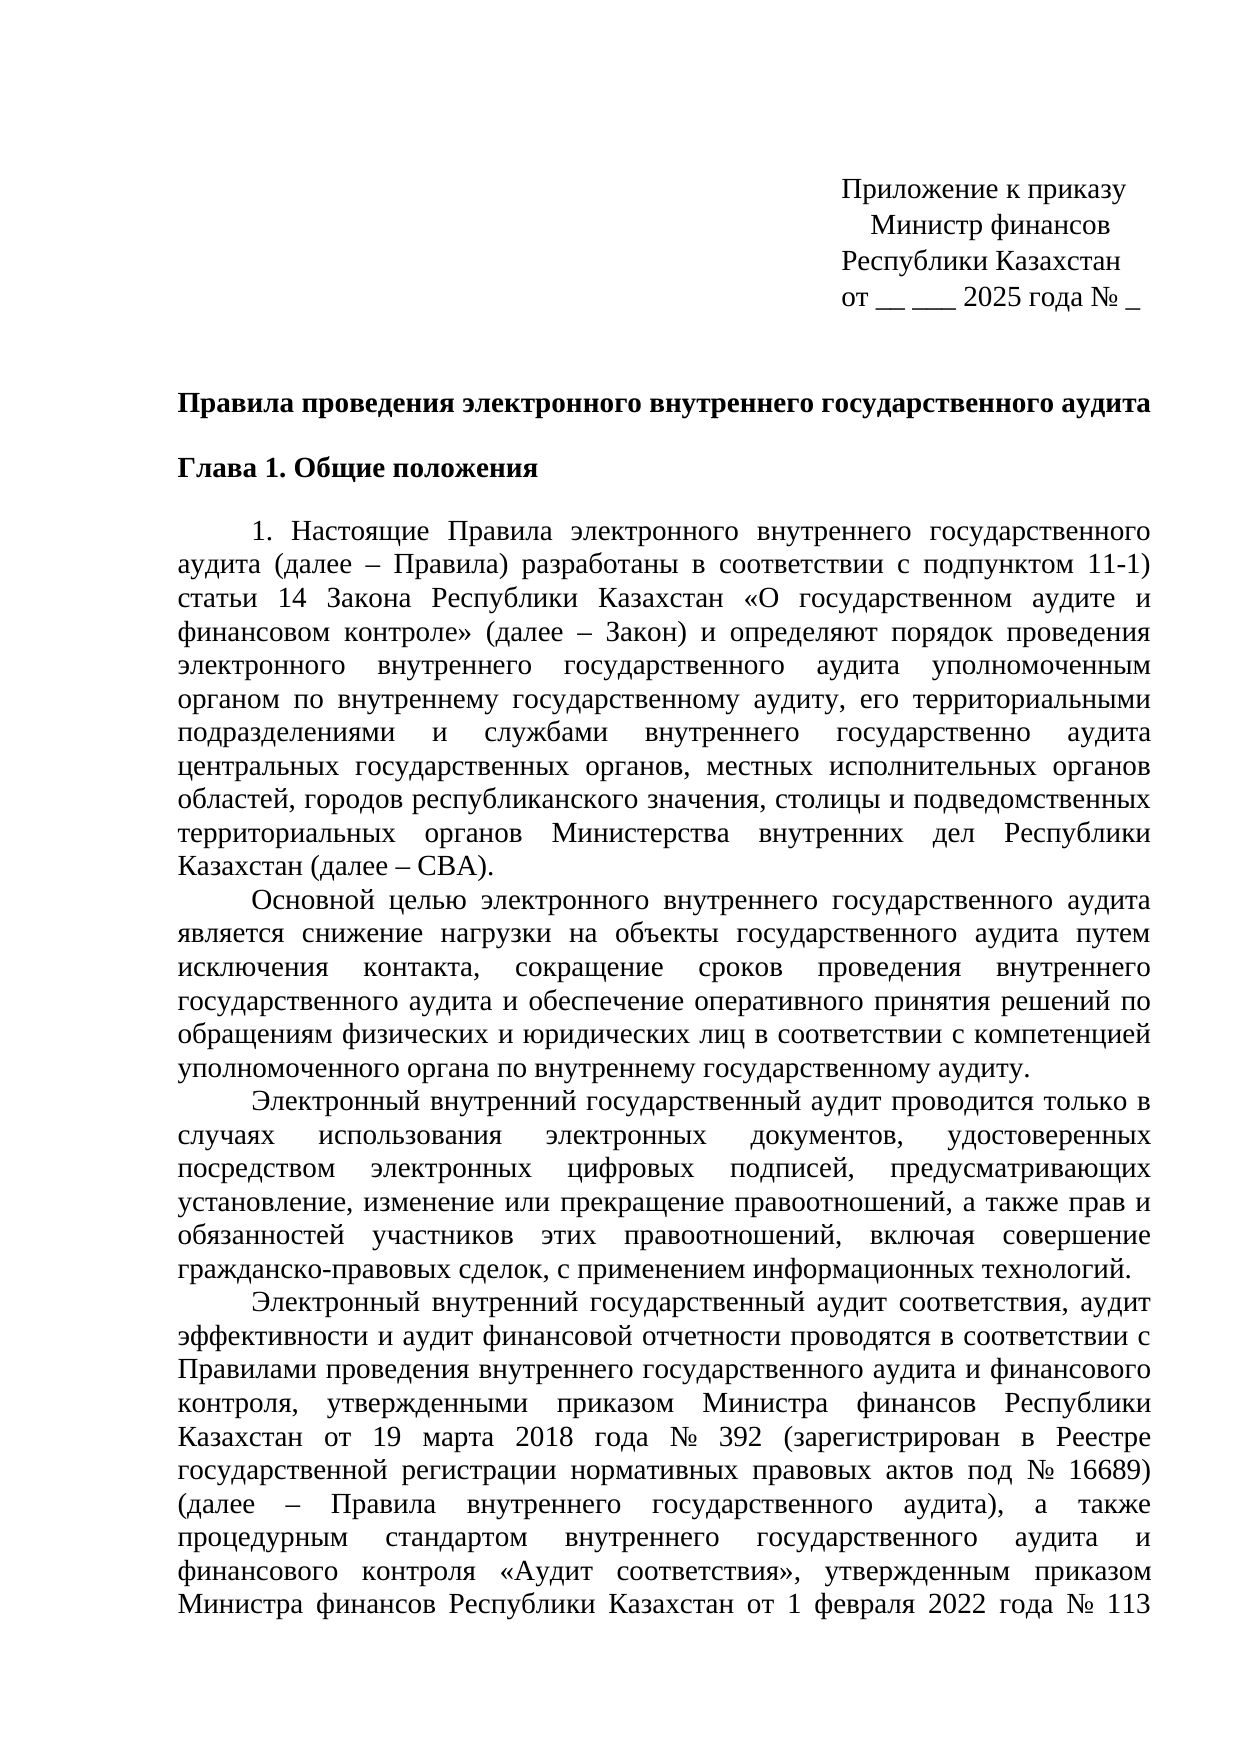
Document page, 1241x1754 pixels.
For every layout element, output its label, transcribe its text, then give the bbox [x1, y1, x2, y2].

text Электронный внутренний государственный аудит проводится только в случаях использования электронных документов, удостоверенных посредством электронных цифровых подписей, предусматривающих установление, изменение или прекращение правоотношений, а также прав и обязанностей участников этих правоотношений, включая совершение гражданско-правовых сделок, с применением информационных технологий. [177, 1083, 1152, 1284]
text Правила проведения электронного внутреннего государственного аудита [177, 385, 1152, 418]
text Приложение к приказу Министр финансов Республики Казахстан от __ ___ 2025 года № _ [841, 171, 1152, 313]
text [177, 1284, 1152, 1620]
text 1. Настоящие Правила электронного внутреннего государственного аудита (далее – Правила) разработаны в соответствии с подпунктом 11-1) статьи 14 Закона Республики Казахстан «О государственном аудите и финансовом контроле» (далее – Закон) и определяют порядок проведения электронного внутреннего государственного аудита уполномоченным органом по внутреннему государственному аудиту, его территориальными подразделениями и службами внутреннего государственно аудита центральных государственных органов, местных исполнительных органов областей, городов республиканского значения, столицы и подведомственных территориальных органов Министерства внутренних дел Республики Казахстан (далее – СВА). [177, 513, 1152, 882]
text Глава 1. Общие положения [177, 450, 1152, 484]
text Основной целью электронного внутреннего государственного аудита является снижение нагрузки на объекты государственного аудита путем исключения контакта, сокращение сроков проведения внутреннего государственного аудита и обеспечение оперативного принятия решений по обращениям физических и юридических лиц в соответствии с компетенцией уполномоченного органа по внутреннему государственному аудиту. [177, 882, 1152, 1083]
